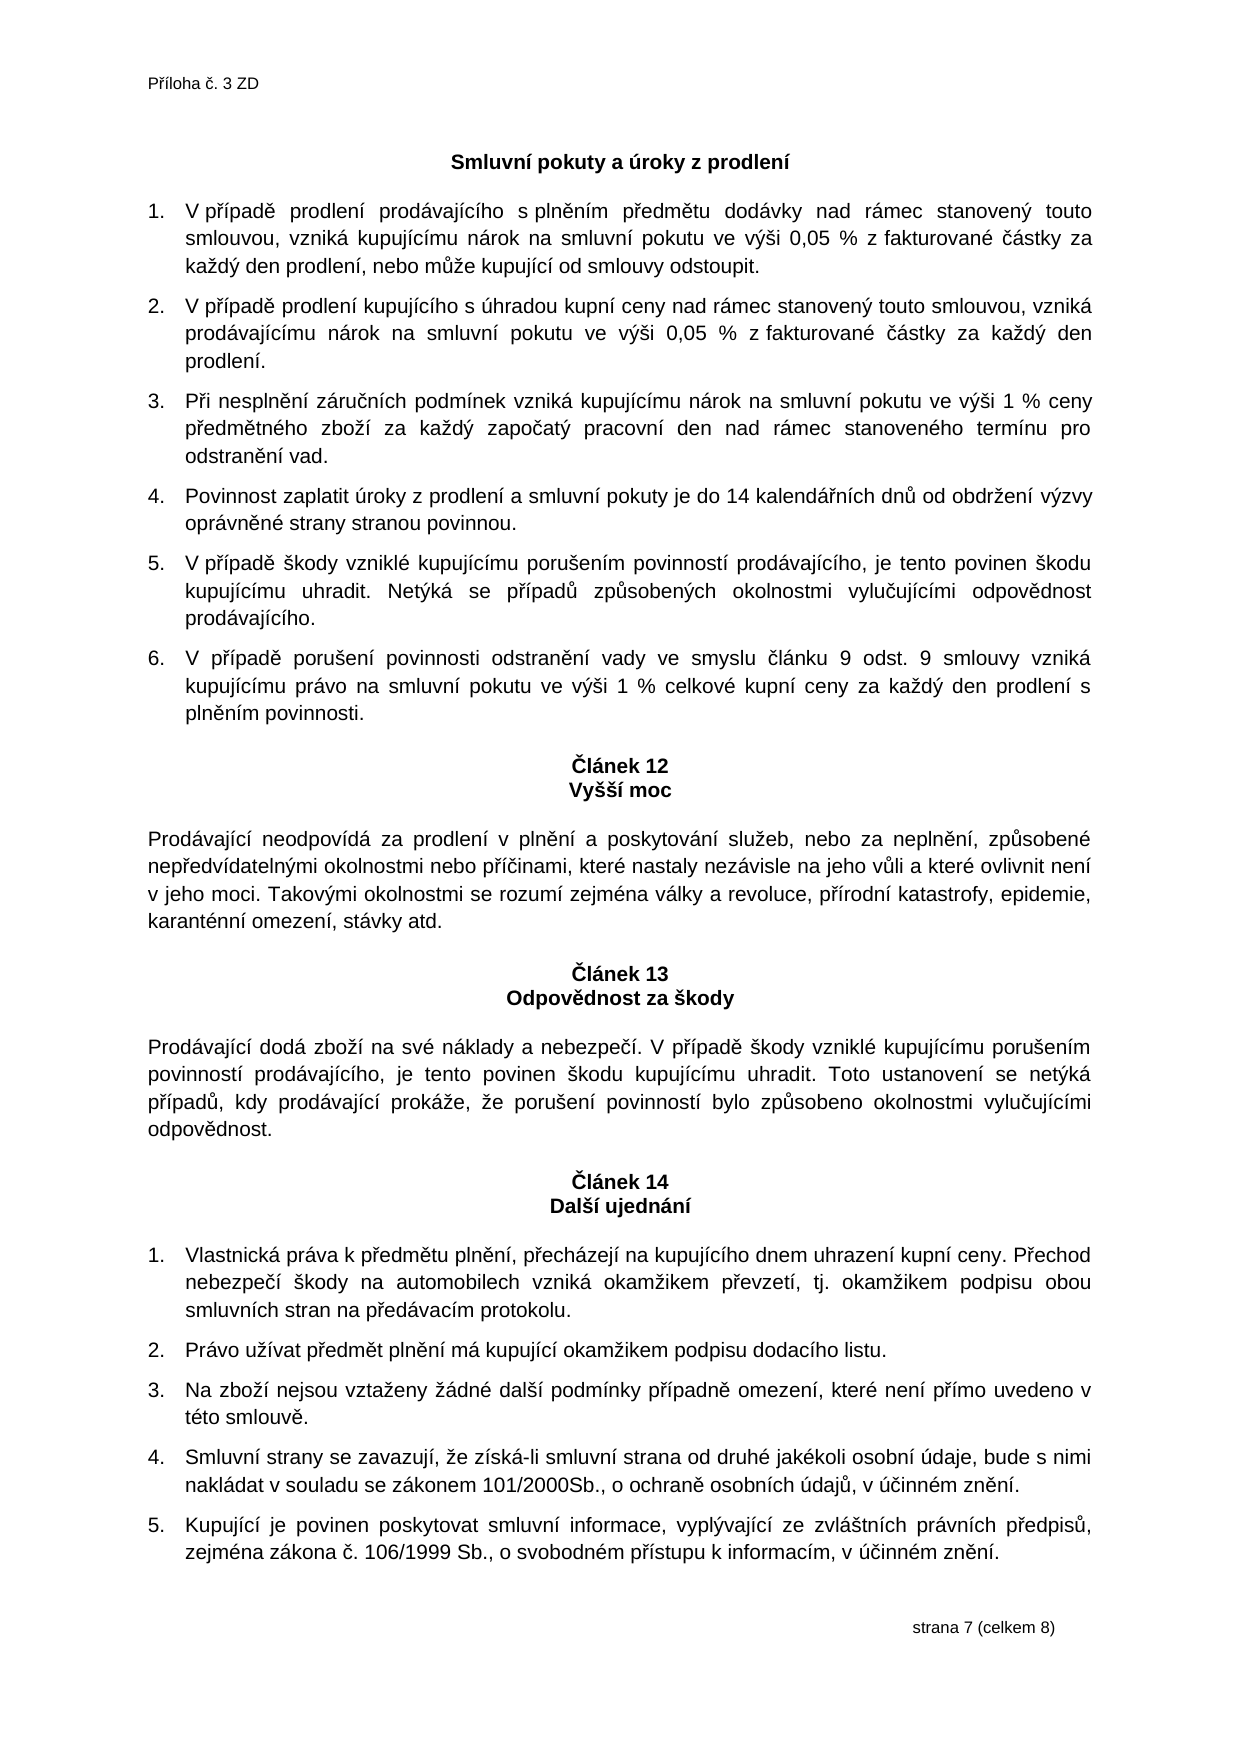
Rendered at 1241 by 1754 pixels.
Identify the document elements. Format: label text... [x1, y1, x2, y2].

list V případě škody vzniklé kupujícímu porušením povinností prodávajícího, je tento povinen škodu kupujícímu uhradit. Netýká se případů způsobených okolnostmi vylučujícími odpovědnost prodávajícího. [148, 551, 1092, 630]
subtitle Další ujednání [148, 1193, 1092, 1217]
text Článek 14 [148, 1169, 1092, 1193]
subtitle Odpovědnost za škody [148, 986, 1092, 1009]
text Prodávající dodá zboží na své náklady a nebezpečí. V případě škody vzniklé kupujícímu porušením povinností prodávajícího, je tento povinen škodu kupujícímu uhradit. Toto ustanovení se netýká případů, kdy prodávající prokáže, že porušení povinností bylo způsobeno okolnostmi vylučujícími odpovědnost. [148, 1034, 1092, 1141]
subtitle Smluvní pokuty a úroky z prodlení [148, 150, 1092, 174]
subtitle Vyšší moc [148, 778, 1092, 802]
list Vlastnická práva k předmětu plnění, přecházejí na kupujícího dnem uhrazení kupní ceny. Přechod nebezpečí škody na automobilech vzniká okamžikem převzetí, tj. okamžikem podpisu obou smluvních stran na předávacím protokolu. [148, 1242, 1092, 1321]
list V případě prodlení prodávajícího s plněním předmětu dodávky nad rámec stanovený touto smlouvou, vzniká kupujícímu nárok na smluvní pokutu ve výši 0,05 % z fakturované částky za každý den prodlení, nebo může kupující od smlouvy odstoupit. [148, 199, 1092, 278]
text Článek 12 [148, 754, 1092, 778]
text Článek 13 [148, 962, 1092, 986]
text Prodávající neodpovídá za prodlení v plnění a poskytování služeb, nebo za neplnění, způsobené nepředvídatelnými okolnostmi nebo příčinami, které nastaly nezávisle na jeho vůli a které ovlivnit není v jeho moci. Takovými okolnostmi se rozumí zejména války a revoluce, přírodní katastrofy, epidemie, karanténní omezení, stávky atd. [148, 827, 1092, 933]
list Kupující je povinen poskytovat smluvní informace, vyplývající ze zvláštních právních předpisů, zejména zákona č. 106/1999 Sb., o svobodném přístupu k informacím, v účinném znění. [148, 1512, 1092, 1564]
list Při nesplnění záručních podmínek vzniká kupujícímu nárok na smluvní pokutu ve výši 1 % ceny předmětného zboží za každý započatý pracovní den nad rámec stanoveného termínu pro odstranění vad. [148, 389, 1092, 468]
list V případě porušení povinnosti odstranění vady ve smyslu článku 9 odst. 9 smlouvy vzniká kupujícímu právo na smluvní pokutu ve výši 1 % celkové kupní ceny za každý den prodlení s plněním povinnosti. [148, 646, 1092, 725]
list Na zboží nejsou vztaženy žádné další podmínky případně omezení, které není přímo uvedeno v této smlouvě. [148, 1377, 1092, 1429]
list Právo užívat předmět plnění má kupující okamžikem podpisu dodacího listu. [148, 1337, 1092, 1361]
list V případě prodlení kupujícího s úhradou kupní ceny nad rámec stanovený touto smlouvou, vzniká prodávajícímu nárok na smluvní pokutu ve výši 0,05 % z fakturované částky za každý den prodlení. [148, 294, 1092, 373]
list Povinnost zaplatit úroky z prodlení a smluvní pokuty je do 14 kalendářních dnů od obdržení výzvy oprávněné strany stranou povinnou. [148, 484, 1092, 535]
list Smluvní strany se zavazují, že získá-li smluvní strana od druhé jakékoli osobní údaje, bude s nimi nakládat v souladu se zákonem 101/2000Sb., o ochraně osobních údajů, v účinném znění. [148, 1445, 1092, 1496]
